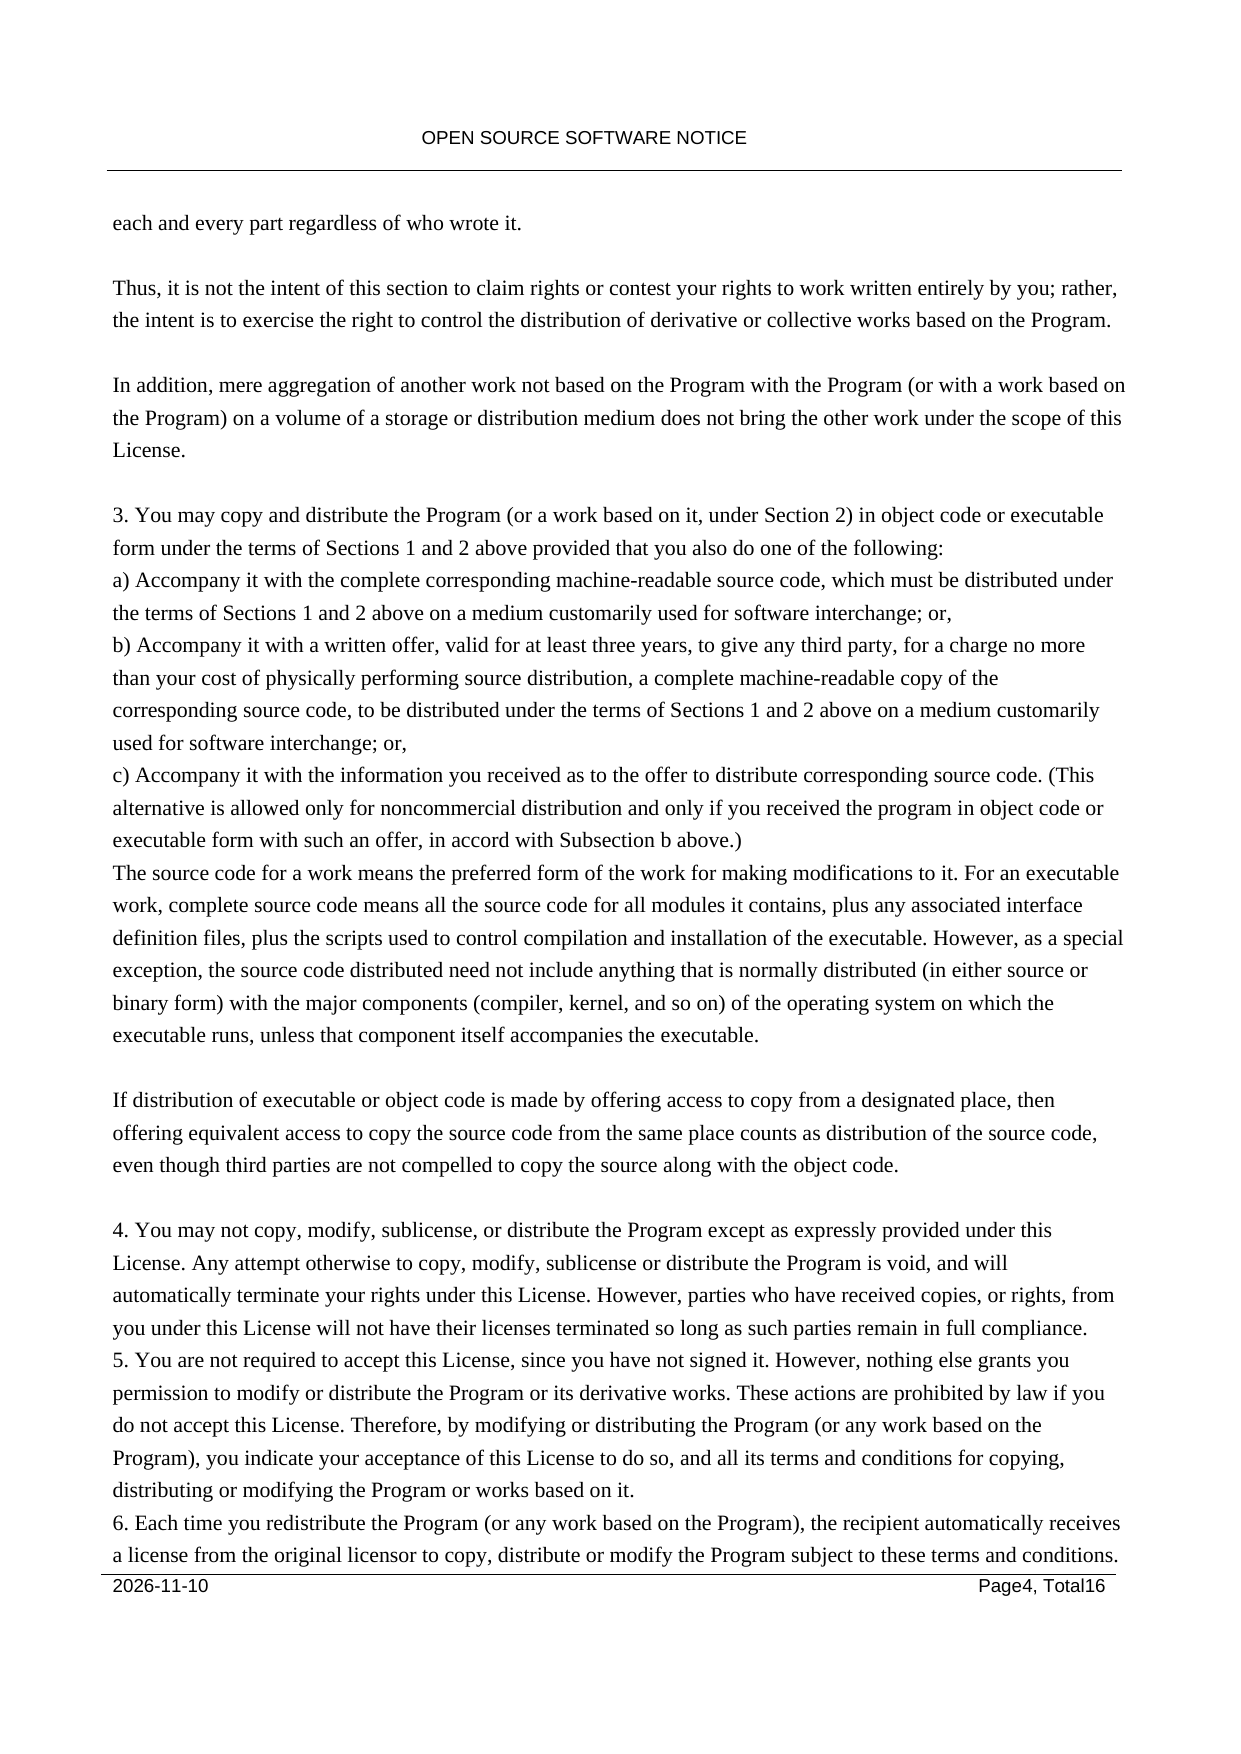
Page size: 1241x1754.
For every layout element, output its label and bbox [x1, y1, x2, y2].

text [112, 206, 1128, 1571]
